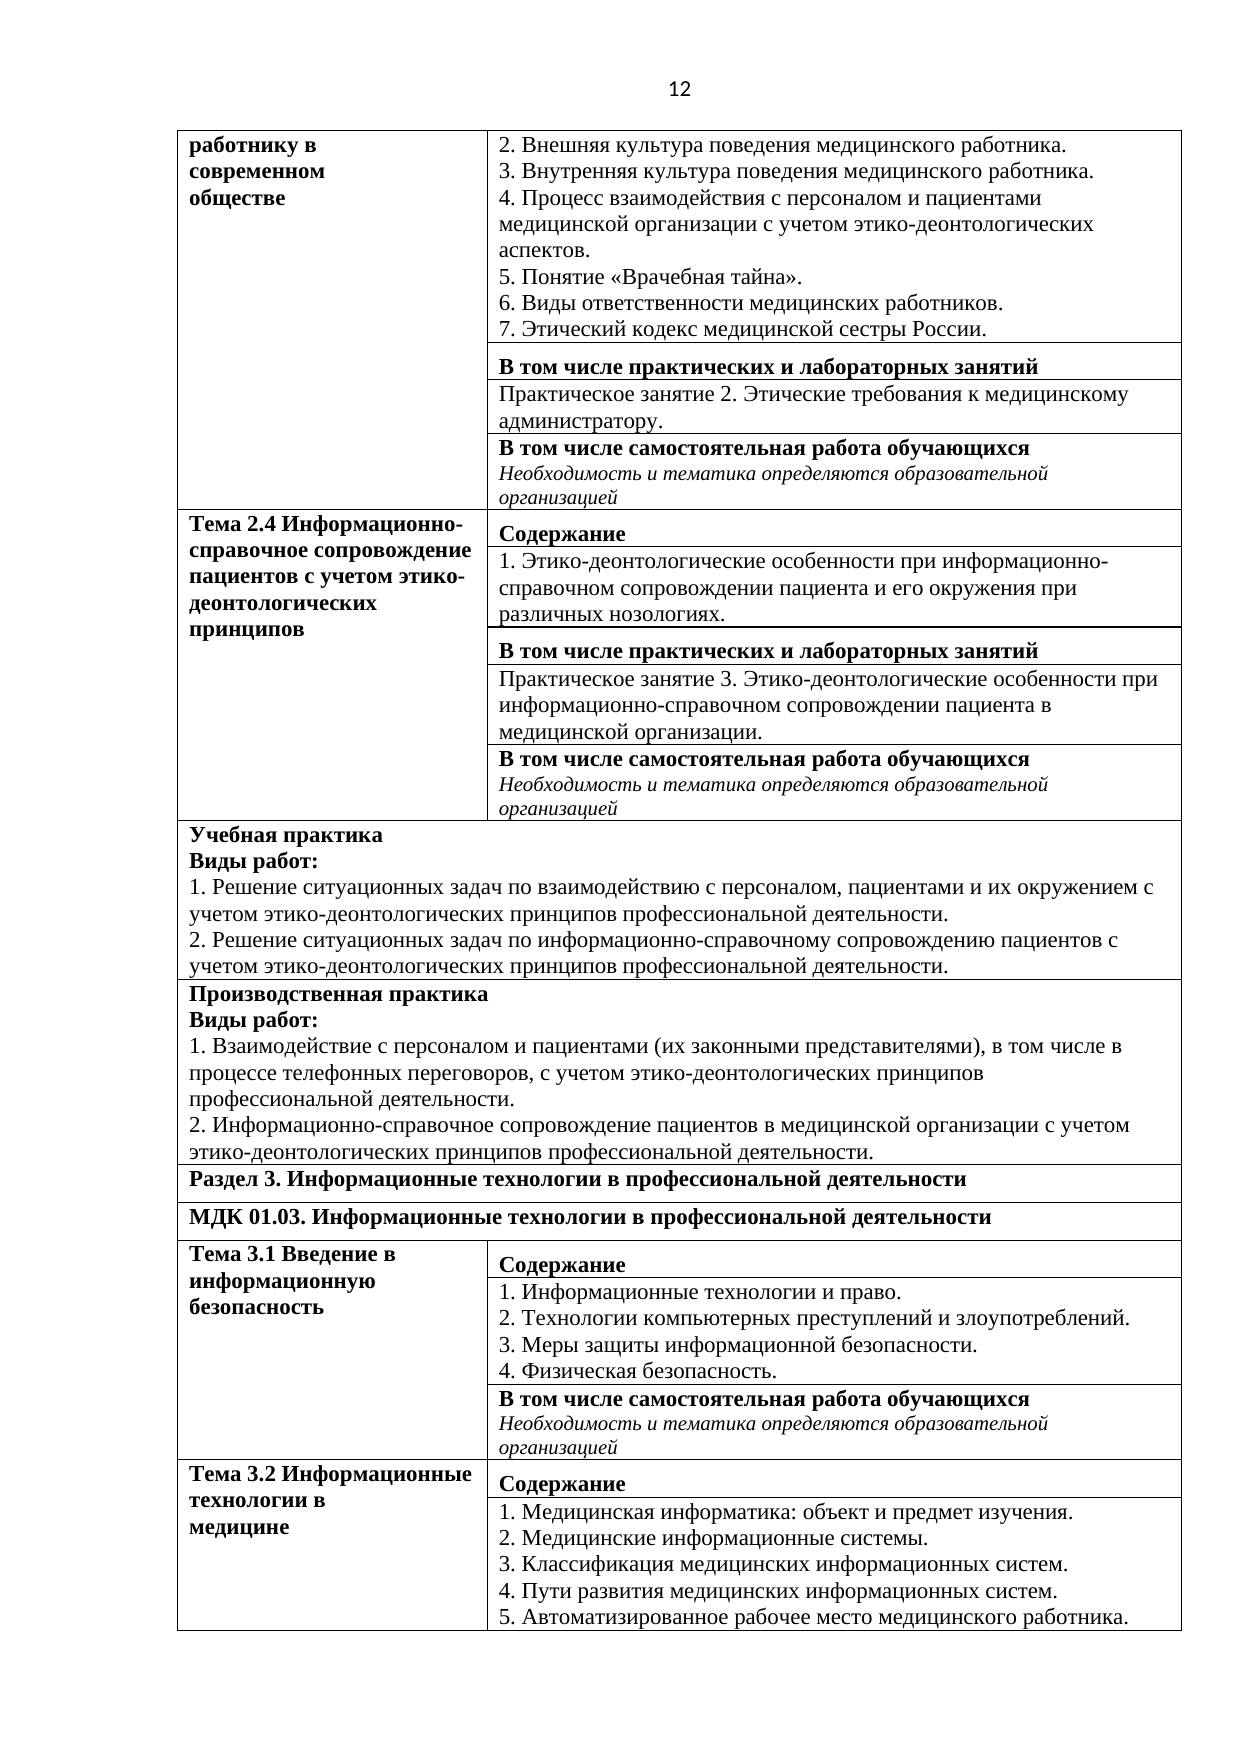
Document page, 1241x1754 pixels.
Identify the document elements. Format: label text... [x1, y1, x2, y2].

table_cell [488, 131, 1181, 342]
table_cell В том числе самостоятельная работа обучающихся Необходимость и тематика определяются образовательной организацией [488, 434, 1181, 509]
table_cell Содержание [488, 510, 1181, 546]
table_cell 1. Этико-деонтологические особенности при информационно-справочном сопровождении пациента и его окружения при различных нозологиях. [488, 547, 1181, 626]
table_cell Практическое занятие 2. Этические требования к медицинскому администратору. [488, 380, 1181, 433]
table_cell Практическое занятие 3. Этико-деонтологические особенности при информационно-справочном сопровождении пациента в медицинской организации. [488, 665, 1181, 744]
table_cell В том числе самостоятельная работа обучающихся Необходимость и тематика определяются образовательной организацией [488, 1385, 1181, 1459]
table_cell В том числе самостоятельная работа обучающихся Необходимость и тематика определяются образовательной организацией [488, 745, 1181, 819]
table_cell Содержание [488, 1460, 1181, 1497]
table_cell Тема 3.2 Информационные технологии в медицине [178, 1460, 487, 1629]
table_cell В том числе практических и лабораторных занятий [488, 343, 1181, 379]
table_cell 1. Медицинская информатика: объект и предмет изучения. 2. Медицинские информационные системы. 3. Классификация медицинских информационных систем. 4. Пути развития медицинских информационных систем. 5. Автоматизированное рабочее место медицинского работника. [488, 1498, 1181, 1629]
table_cell Тема 2.4 Информационно-справочное сопровождение пациентов с учетом этико-деонтологических принципов [178, 510, 487, 819]
table_cell МДК 01.03. Информационные технологии в профессиональной деятельности [178, 1203, 1181, 1239]
table_cell Производственная практика Виды работ: 1. Взаимодействие с персоналом и пациентами (их законными представителями), в том числе в процессе телефонных переговоров, с учетом этико-деонтологических принципов профессиональной деятельности. 2. Информационно-справочное сопровождение пациентов в медицинской организации с учетом этико-деонтологических принципов профессиональной деятельности. [178, 980, 1181, 1164]
table_cell В том числе практических и лабораторных занятий [488, 628, 1181, 664]
table_cell 1. Информационные технологии и право. 2. Технологии компьютерных преступлений и злоупотреблений. 3. Меры защиты информационной безопасности. 4. Физическая безопасность. [488, 1278, 1181, 1383]
table_cell Тема 3.1 Введение в информационную безопасность [178, 1241, 487, 1459]
table_cell Раздел 3. Информационные технологии в профессиональной деятельности [178, 1165, 1181, 1202]
table_cell Содержание [488, 1241, 1181, 1277]
table_cell Учебная практика Виды работ: 1. Решение ситуационных задач по взаимодействию с персоналом, пациентами и их окружением с учетом этико-деонтологических принципов профессиональной деятельности. 2. Решение ситуационных задач по информационно-справочному сопровождению пациентов с учетом этико-деонтологических принципов профессиональной деятельности. [178, 821, 1181, 979]
